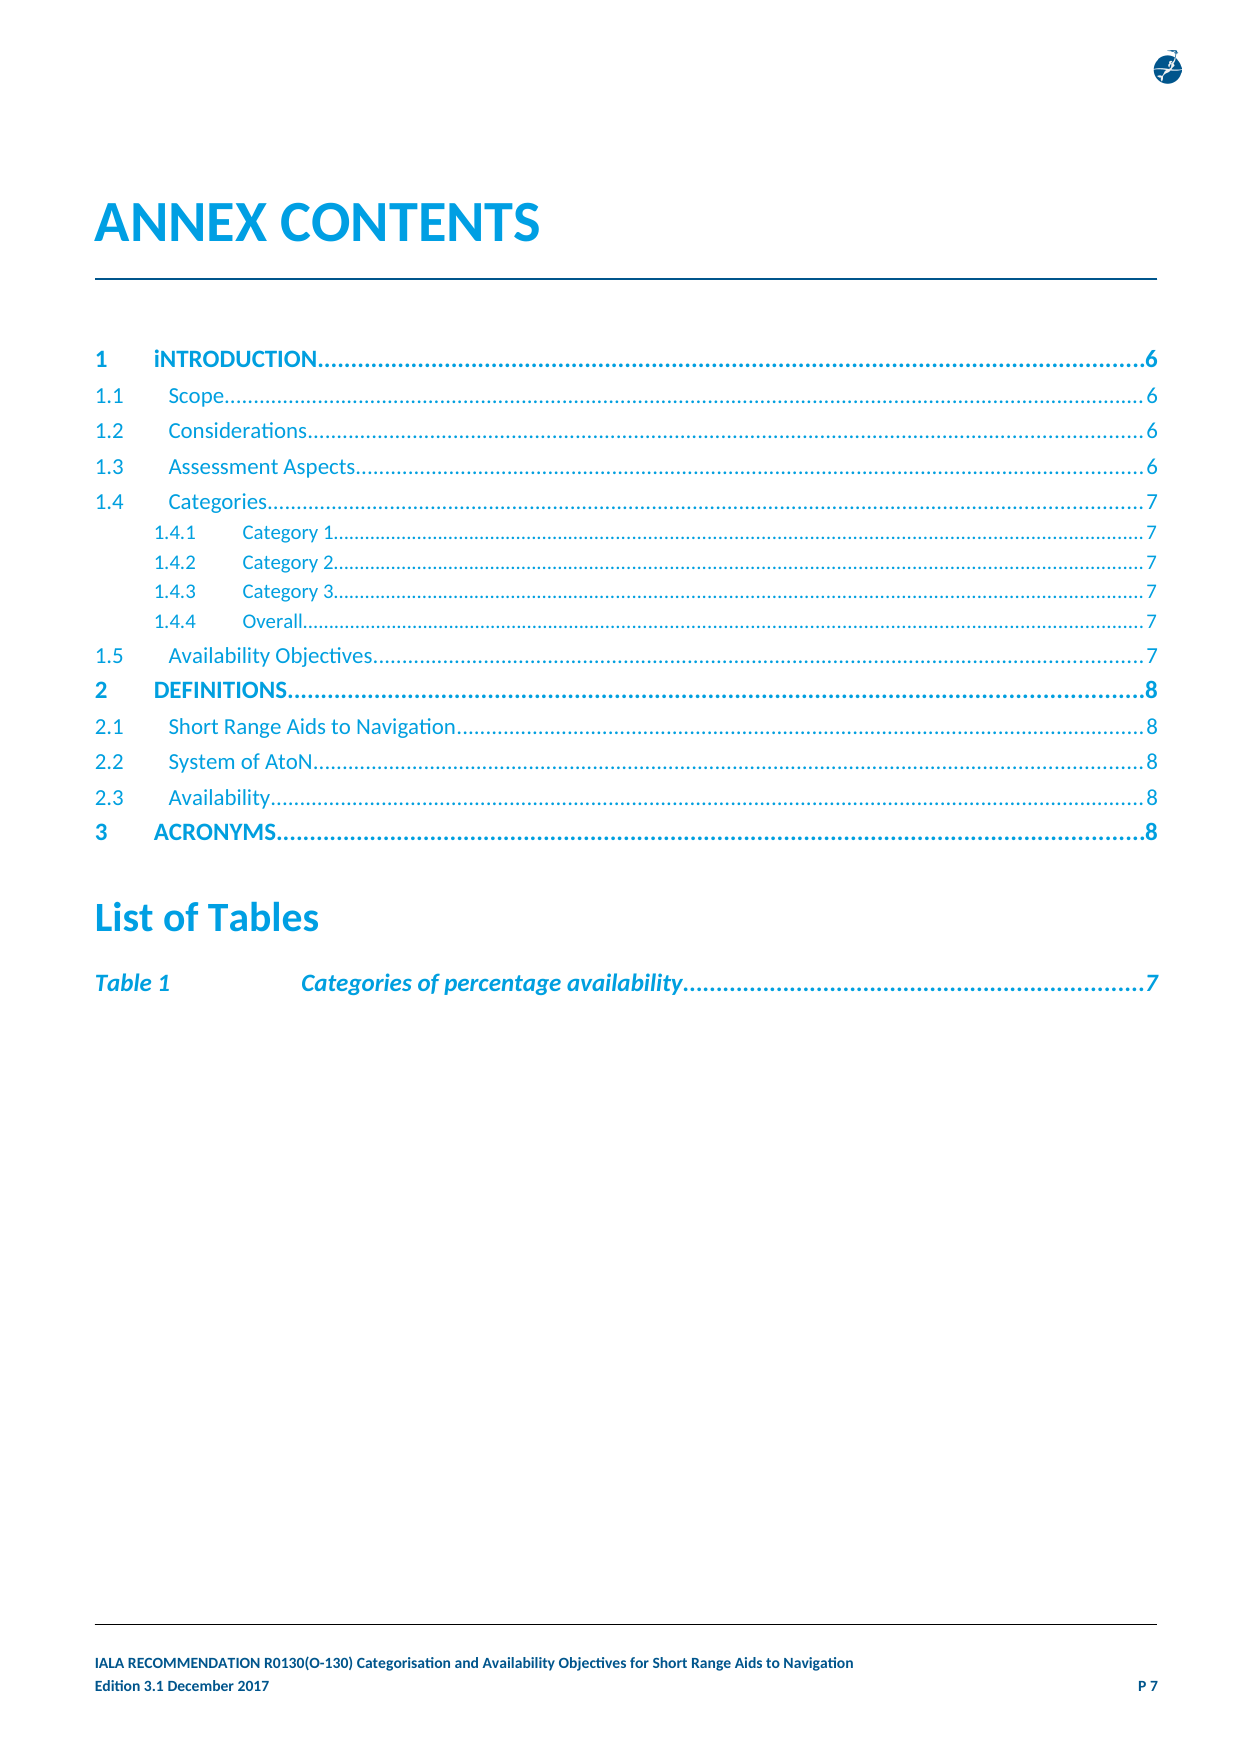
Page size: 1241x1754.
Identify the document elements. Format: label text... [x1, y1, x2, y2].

text 2 DEFINITIONS 8 [94, 673, 1098, 704]
list List of Tables [94, 891, 1157, 942]
text 1.2 Considerations 6 [94, 413, 1098, 444]
text 1.5 Availability Objectives 7 [94, 638, 1098, 669]
text 3 ACRONYMS 8 [94, 815, 1098, 846]
text 1.4.1 Category 1 7 [153, 519, 1157, 545]
text 1.4.2 Category 2 7 [153, 549, 1157, 574]
text 1.4.3 Category 3 7 [153, 579, 1157, 604]
text 1.3 Assessment Aspects 6 [94, 449, 1098, 480]
text 1.4.4 Overall 7 [153, 608, 1157, 634]
text 2.3 Availability 8 [94, 779, 1098, 811]
text 1 iNTRODUCTION 6 [94, 342, 1098, 374]
text 1.4 Categories 7 [94, 484, 1098, 515]
text 2.1 Short Range Aids to Navigation 8 [94, 709, 1098, 740]
text 1.1 Scope 6 [94, 378, 1098, 409]
picture [1122, 0, 1241, 119]
text 2.2 System of AtoN 8 [94, 744, 1098, 775]
text Table 1 Categories of percentage availability 7 [94, 967, 1098, 998]
